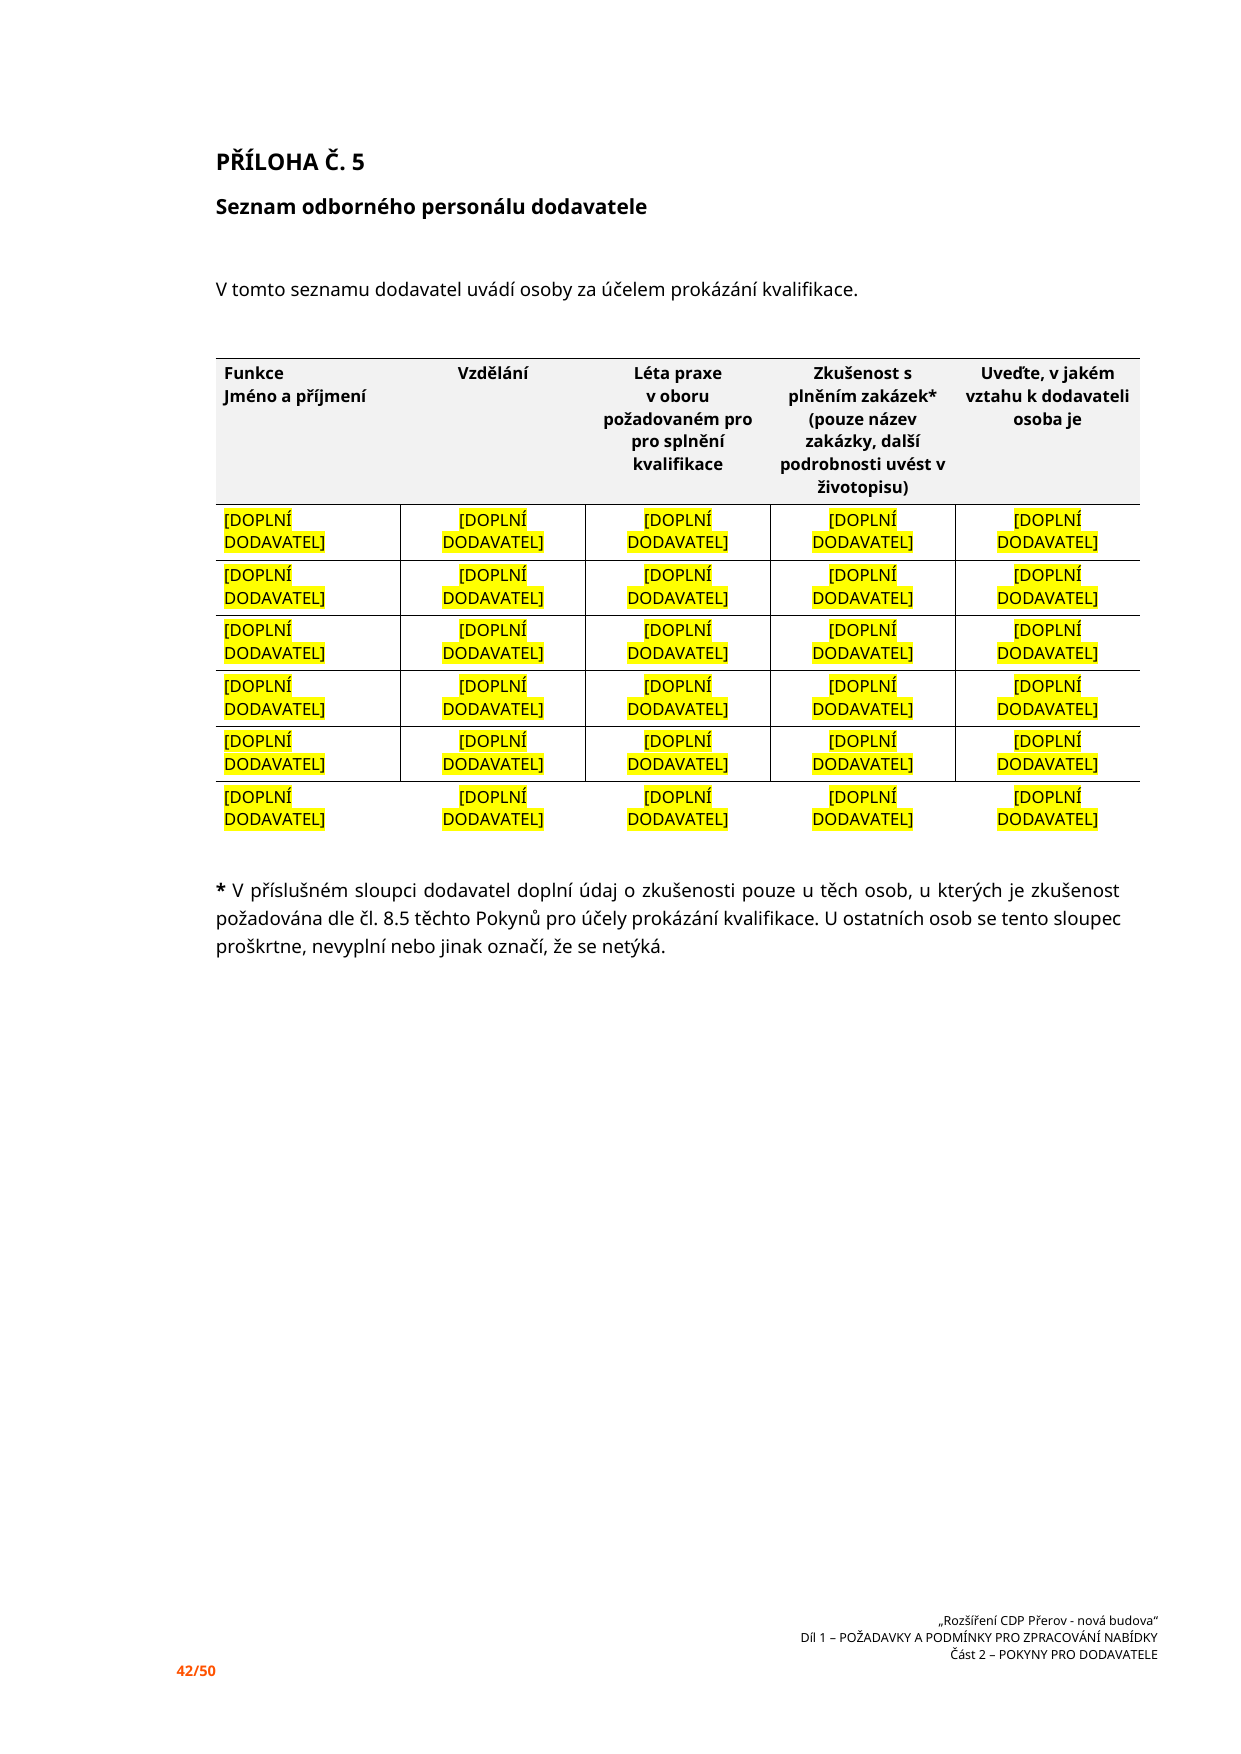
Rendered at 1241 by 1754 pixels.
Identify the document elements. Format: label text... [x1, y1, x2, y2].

table_cell [DOPLNÍ DODAVATEL] [770, 782, 955, 837]
table_cell [DOPLNÍ DODAVATEL] [771, 505, 955, 559]
table_cell [DOPLNÍ DODAVATEL] [771, 616, 955, 670]
table_cell [DOPLNÍ DODAVATEL] [216, 727, 400, 781]
table_cell [DOPLNÍ DODAVATEL] [956, 727, 1140, 781]
table_cell [DOPLNÍ DODAVATEL] [586, 505, 770, 559]
table_cell [DOPLNÍ DODAVATEL] [401, 561, 585, 615]
table_cell [DOPLNÍ DODAVATEL] [771, 671, 955, 726]
text V tomto seznamu dodavatel uvádí osoby za účelem prokázání kvalifikace. [216, 277, 1122, 302]
table_cell [DOPLNÍ DODAVATEL] [216, 782, 400, 837]
text * V příslušném sloupci dodavatel doplní údaj o zkušenosti pouze u těch osob, u kterých je zkušenost požadována dle čl. 8.5 těchto Pokynů pro účely prokázání kvalifikace. U ostatních osob se tento sloupec proškrtne, nevyplní nebo jinak označí, že se netýká. [216, 877, 1122, 959]
table_cell [DOPLNÍ DODAVATEL] [401, 727, 585, 781]
table_header Uveďte, v jakém vztahu k dodavateli osoba je [955, 359, 1140, 504]
table_cell [DOPLNÍ DODAVATEL] [585, 782, 770, 837]
table_cell [DOPLNÍ DODAVATEL] [956, 561, 1140, 615]
table_cell [DOPLNÍ DODAVATEL] [956, 616, 1140, 670]
table_cell [DOPLNÍ DODAVATEL] [401, 505, 585, 559]
table_cell [DOPLNÍ DODAVATEL] [216, 505, 400, 559]
table_cell [DOPLNÍ DODAVATEL] [956, 671, 1140, 726]
table_cell [DOPLNÍ DODAVATEL] [771, 561, 955, 615]
table_header Léta praxe v oboru požadovaném pro pro splnění kvalifikace [585, 359, 770, 504]
table_cell [DOPLNÍ DODAVATEL] [401, 616, 585, 670]
table_cell [DOPLNÍ DODAVATEL] [586, 561, 770, 615]
table_cell [DOPLNÍ DODAVATEL] [956, 505, 1140, 559]
table_header Funkce Jméno a příjmení [216, 359, 400, 504]
text Seznam odborného personálu dodavatele [216, 192, 1122, 221]
table_cell [DOPLNÍ DODAVATEL] [955, 782, 1140, 837]
table_cell [DOPLNÍ DODAVATEL] [586, 727, 770, 781]
table_cell [DOPLNÍ DODAVATEL] [216, 616, 400, 670]
table_header Zkušenost s plněním zakázek* (pouze název zakázky, další podrobnosti uvést v životopisu) [770, 359, 955, 504]
table_cell [DOPLNÍ DODAVATEL] [216, 671, 400, 726]
table_cell [DOPLNÍ DODAVATEL] [400, 782, 585, 837]
text Příloha č. 5 [216, 146, 1122, 177]
table_cell [DOPLNÍ DODAVATEL] [216, 561, 400, 615]
table_cell [DOPLNÍ DODAVATEL] [586, 616, 770, 670]
table_header Vzdělání [400, 359, 585, 504]
table_cell [DOPLNÍ DODAVATEL] [401, 671, 585, 726]
table_cell [DOPLNÍ DODAVATEL] [771, 727, 955, 781]
table_cell [DOPLNÍ DODAVATEL] [586, 671, 770, 726]
